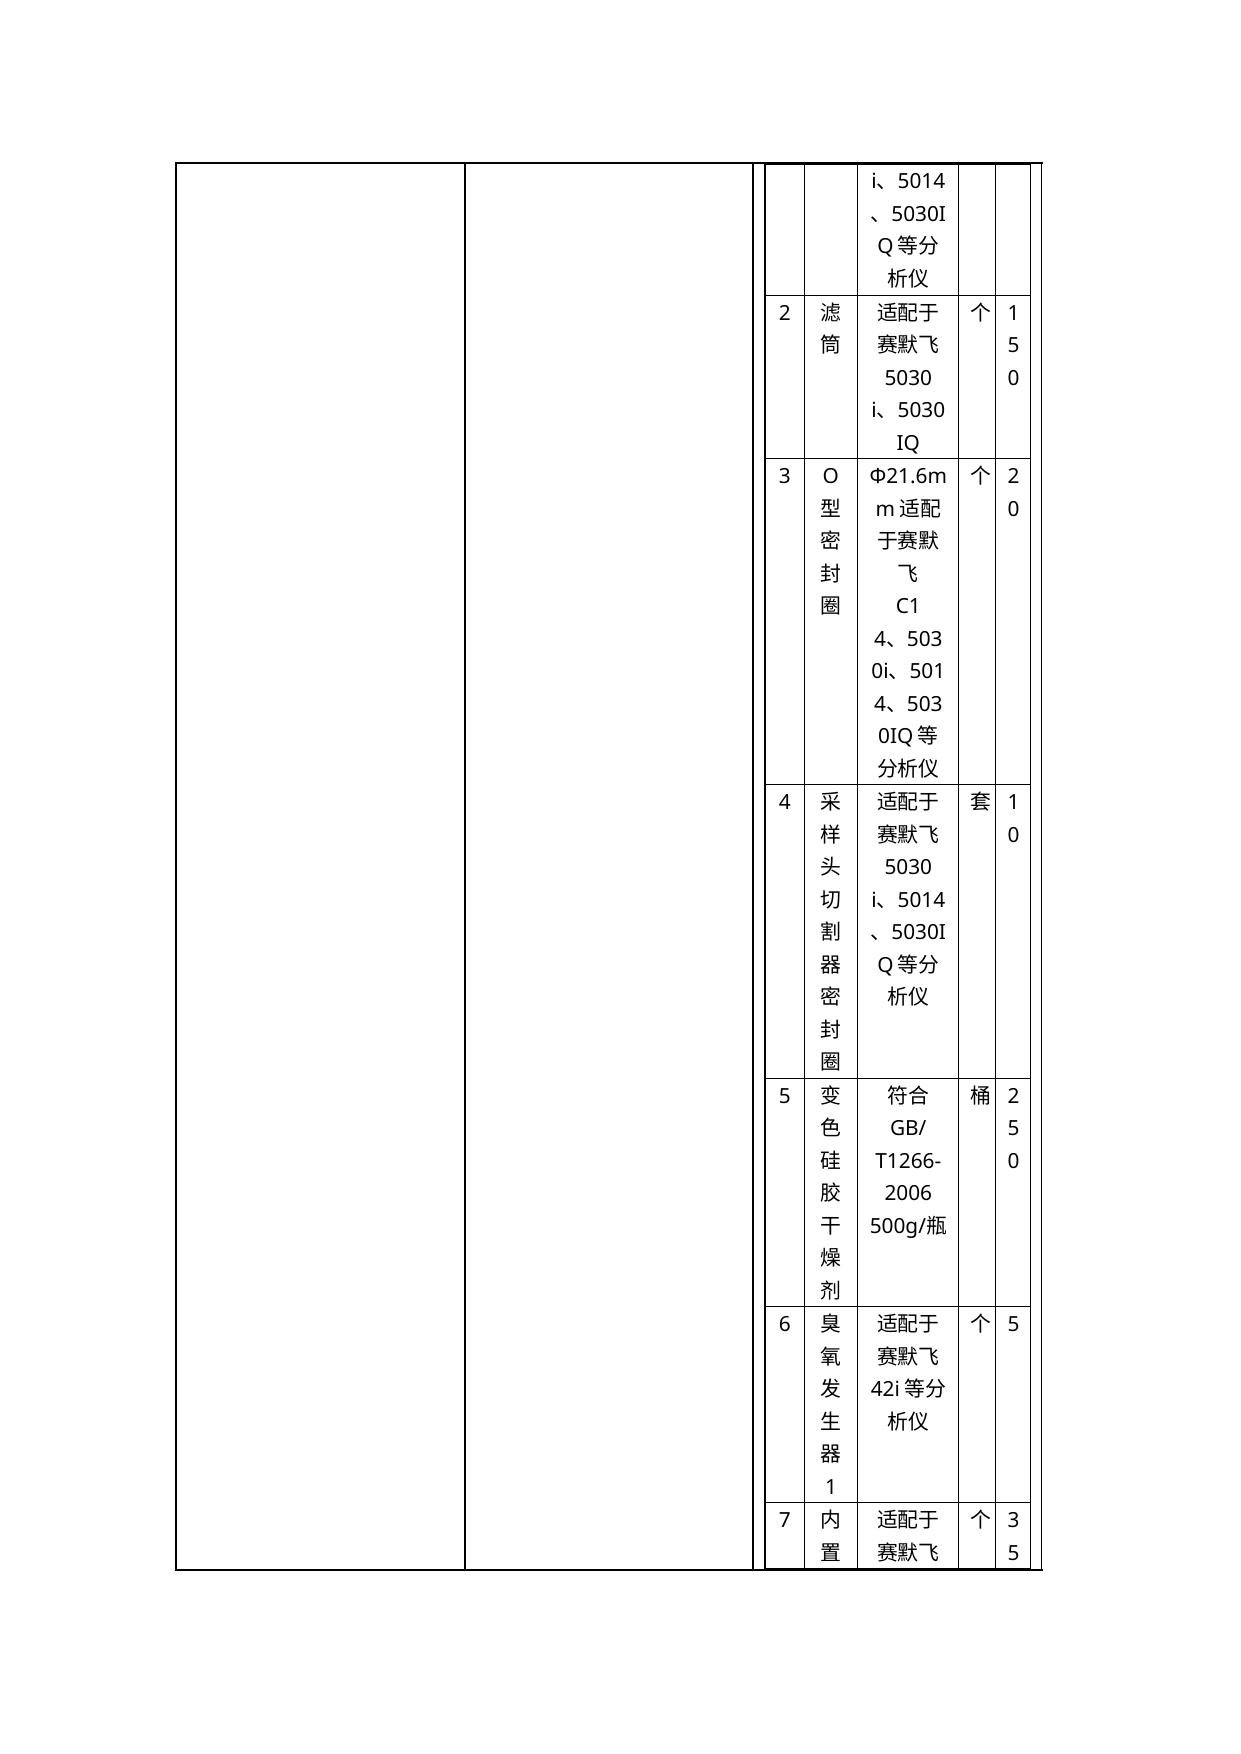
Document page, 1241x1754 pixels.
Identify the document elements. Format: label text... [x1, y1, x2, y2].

table_cell 注：本项目核心产品为：变色硅干燥剂、无油真空泵、气象五参数 耗材配件：要求按正规厂商生产的合格产品采购31个空气站3个品牌仪器一年的耗材、配件，售后质保一年，部分配件需提供现场安装调试。 [805, 1079, 857, 1306]
table_cell 注：本项目核心产品为：变色硅干燥剂、无油真空泵、气象五参数 耗材配件：要求按正规厂商生产的合格产品采购31个空气站3个品牌仪器一年的耗材、配件，售后质保一年，部分配件需提供现场安装调试。 [858, 785, 958, 1078]
table_cell 注：本项目核心产品为：变色硅干燥剂、无油真空泵、气象五参数 耗材配件：要求按正规厂商生产的合格产品采购31个空气站3个品牌仪器一年的耗材、配件，售后质保一年，部分配件需提供现场安装调试。 [766, 785, 804, 1078]
table_cell 注：本项目核心产品为：变色硅干燥剂、无油真空泵、气象五参数 耗材配件：要求按正规厂商生产的合格产品采购31个空气站3个品牌仪器一年的耗材、配件，售后质保一年，部分配件需提供现场安装调试。 [858, 1307, 958, 1502]
table_cell 1 [177, 164, 464, 1569]
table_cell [858, 1503, 958, 1568]
table_cell [466, 164, 752, 1569]
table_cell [766, 165, 804, 295]
table_cell 注：本项目核心产品为：变色硅干燥剂、无油真空泵、气象五参数 耗材配件：要求按正规厂商生产的合格产品采购31个空气站3个品牌仪器一年的耗材、配件，售后质保一年，部分配件需提供现场安装调试。 [766, 459, 804, 784]
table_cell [766, 1503, 804, 1568]
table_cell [1031, 164, 1041, 1569]
table_cell 注：本项目核心产品为：变色硅干燥剂、无油真空泵、气象五参数 耗材配件：要求按正规厂商生产的合格产品采购31个空气站3个品牌仪器一年的耗材、配件，售后质保一年，部分配件需提供现场安装调试。 [858, 459, 958, 784]
table_cell 注：本项目核心产品为：变色硅干燥剂、无油真空泵、气象五参数 耗材配件：要求按正规厂商生产的合格产品采购31个空气站3个品牌仪器一年的耗材、配件，售后质保一年，部分配件需提供现场安装调试。 [996, 459, 1030, 784]
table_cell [805, 1503, 857, 1568]
table_cell 注：本项目核心产品为：变色硅干燥剂、无油真空泵、气象五参数 耗材配件：要求按正规厂商生产的合格产品采购31个空气站3个品牌仪器一年的耗材、配件，售后质保一年，部分配件需提供现场安装调试。 [858, 1079, 958, 1306]
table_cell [959, 165, 995, 295]
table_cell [754, 164, 764, 1569]
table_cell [805, 165, 857, 295]
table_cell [996, 165, 1030, 295]
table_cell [858, 165, 958, 295]
table_cell 注：本项目核心产品为：变色硅干燥剂、无油真空泵、气象五参数 耗材配件：要求按正规厂商生产的合格产品采购31个空气站3个品牌仪器一年的耗材、配件，售后质保一年，部分配件需提供现场安装调试。 [959, 459, 995, 784]
table_cell 注：本项目核心产品为：变色硅干燥剂、无油真空泵、气象五参数 耗材配件：要求按正规厂商生产的合格产品采购31个空气站3个品牌仪器一年的耗材、配件，售后质保一年，部分配件需提供现场安装调试。 [805, 785, 857, 1078]
table_cell 注：本项目核心产品为：变色硅干燥剂、无油真空泵、气象五参数 耗材配件：要求按正规厂商生产的合格产品采购31个空气站3个品牌仪器一年的耗材、配件，售后质保一年，部分配件需提供现场安装调试。 [805, 459, 857, 784]
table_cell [996, 1503, 1030, 1568]
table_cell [959, 1503, 995, 1568]
table_cell 注：本项目核心产品为：变色硅干燥剂、无油真空泵、气象五参数 耗材配件：要求按正规厂商生产的合格产品采购31个空气站3个品牌仪器一年的耗材、配件，售后质保一年，部分配件需提供现场安装调试。 [858, 296, 958, 458]
